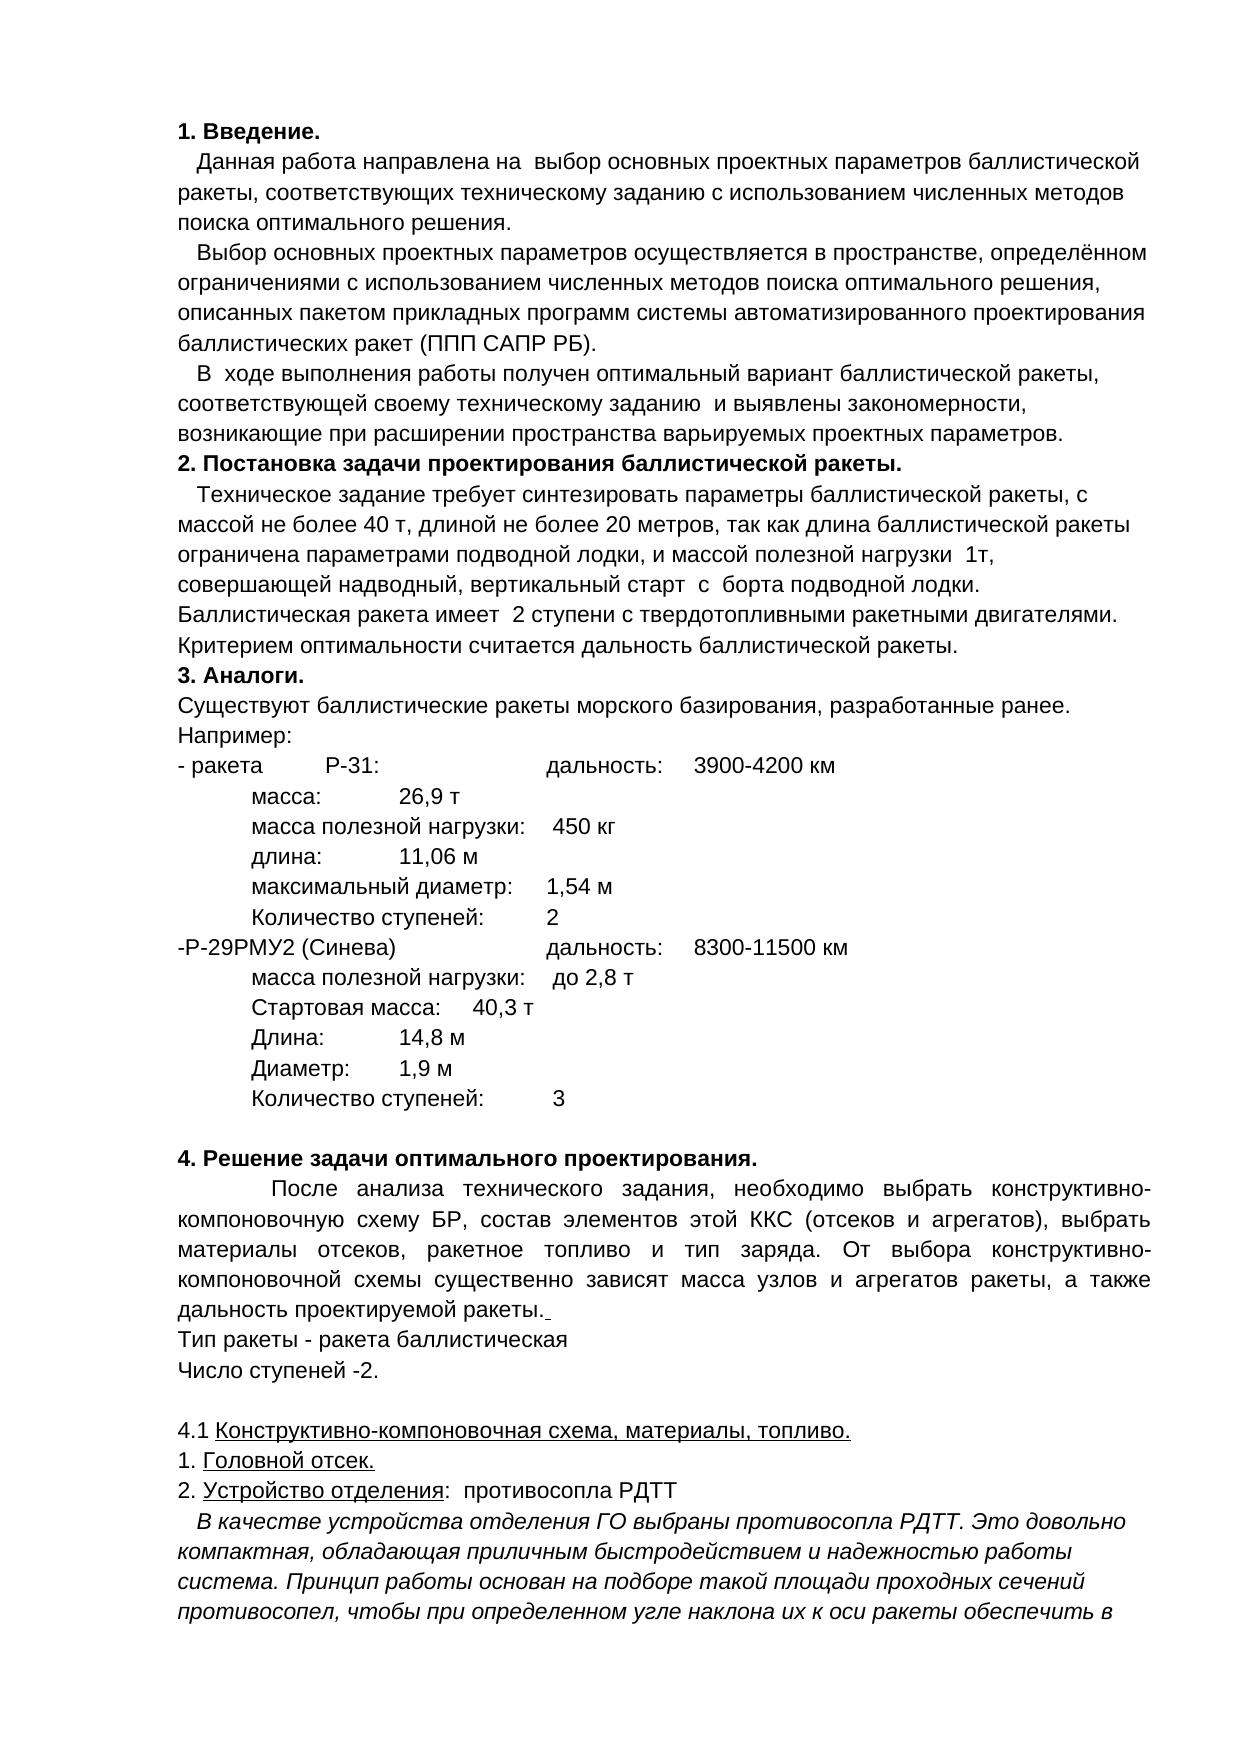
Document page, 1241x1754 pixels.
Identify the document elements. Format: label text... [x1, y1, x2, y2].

text Количество ступеней: 3 [177, 1085, 1152, 1111]
text масса полезной нагрузки: до 2,8 т [177, 964, 1152, 990]
text масса полезной нагрузки: 450 кг [177, 813, 1152, 839]
text Тип ракеты - ракета баллистическая [177, 1326, 1152, 1353]
text 2. Устройство отделения: противосопла РДТТ [177, 1477, 1152, 1504]
text длина: 11,06 м [177, 843, 1152, 869]
text Количество ступеней: 2 [177, 903, 1152, 930]
text Число ступеней -2. [177, 1357, 1152, 1383]
text Длина: 14,8 м [177, 1024, 1152, 1051]
list Конструктивно-компоновочная схема, материалы, топливо. [177, 1417, 1152, 1443]
text 4. Решение задачи оптимального проектирования. [177, 1145, 1152, 1172]
text Данная работа направлена на выбор основных проектных параметров баллистической ракеты, соответствующих техническому заданию с использованием численных методов поиска оптимального решения. [177, 148, 1152, 235]
text Например: [177, 722, 1152, 749]
text Диаметр: 1,9 м [177, 1054, 1152, 1081]
text Выбор основных проектных параметров осуществляется в пространстве, определённом ограничениями с использованием численных методов поиска оптимального решения, описанных пакетом прикладных программ системы автоматизированного проектирования баллистических ракет (ППП САПР РБ). [177, 239, 1152, 356]
text 1. Головной отсек. [177, 1447, 1152, 1474]
text 3. Аналоги. [177, 662, 1152, 688]
text Существуют баллистические ракеты морского базирования, разработанные ранее. [177, 692, 1152, 718]
text - ракета Р-31: дальность: 3900-4200 км [177, 752, 1152, 779]
text 1. Введение. [177, 118, 1152, 144]
text масса: 26,9 т [177, 783, 1152, 809]
text Стартовая масса: 40,3 т [177, 994, 1152, 1021]
text В ходе выполнения работы получен оптимальный вариант баллистической ракеты, соответствующей своему техническому заданию и выявлены закономерности, возникающие при расширении пространства варьируемых проектных параметров. [177, 360, 1152, 447]
text 2. Постановка задачи проектирования баллистической ракеты. [177, 450, 1152, 477]
text -Р-29РМУ2 (Синева) дальность: 8300-11500 км [177, 934, 1152, 960]
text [177, 1508, 1152, 1625]
text После анализа технического задания, необходимо выбрать конструктивно-компоновочную схему БР, состав элементов этой ККС (отсеков и агрегатов), выбрать материалы отсеков, ракетное топливо и тип заряда. От выбора конструктивно-компоновочной схемы существенно зависят масса узлов и агрегатов ракеты, а также дальность проектируемой ракеты. [177, 1175, 1152, 1323]
text максимальный диаметр: 1,54 м [177, 873, 1152, 900]
text Техническое задание требует синтезировать параметры баллистической ракеты, с массой не более 40 т, длиной не более 20 метров, так как длина баллистической ракеты ограничена параметрами подводной лодки, и массой полезной нагрузки 1т, совершающей надводный, вертикальный старт с борта подводной лодки. Баллистическая ракета имеет 2 ступени с твердотопливными ракетными двигателями. Критерием оптимальности считается дальность баллистической ракеты. [177, 481, 1152, 658]
